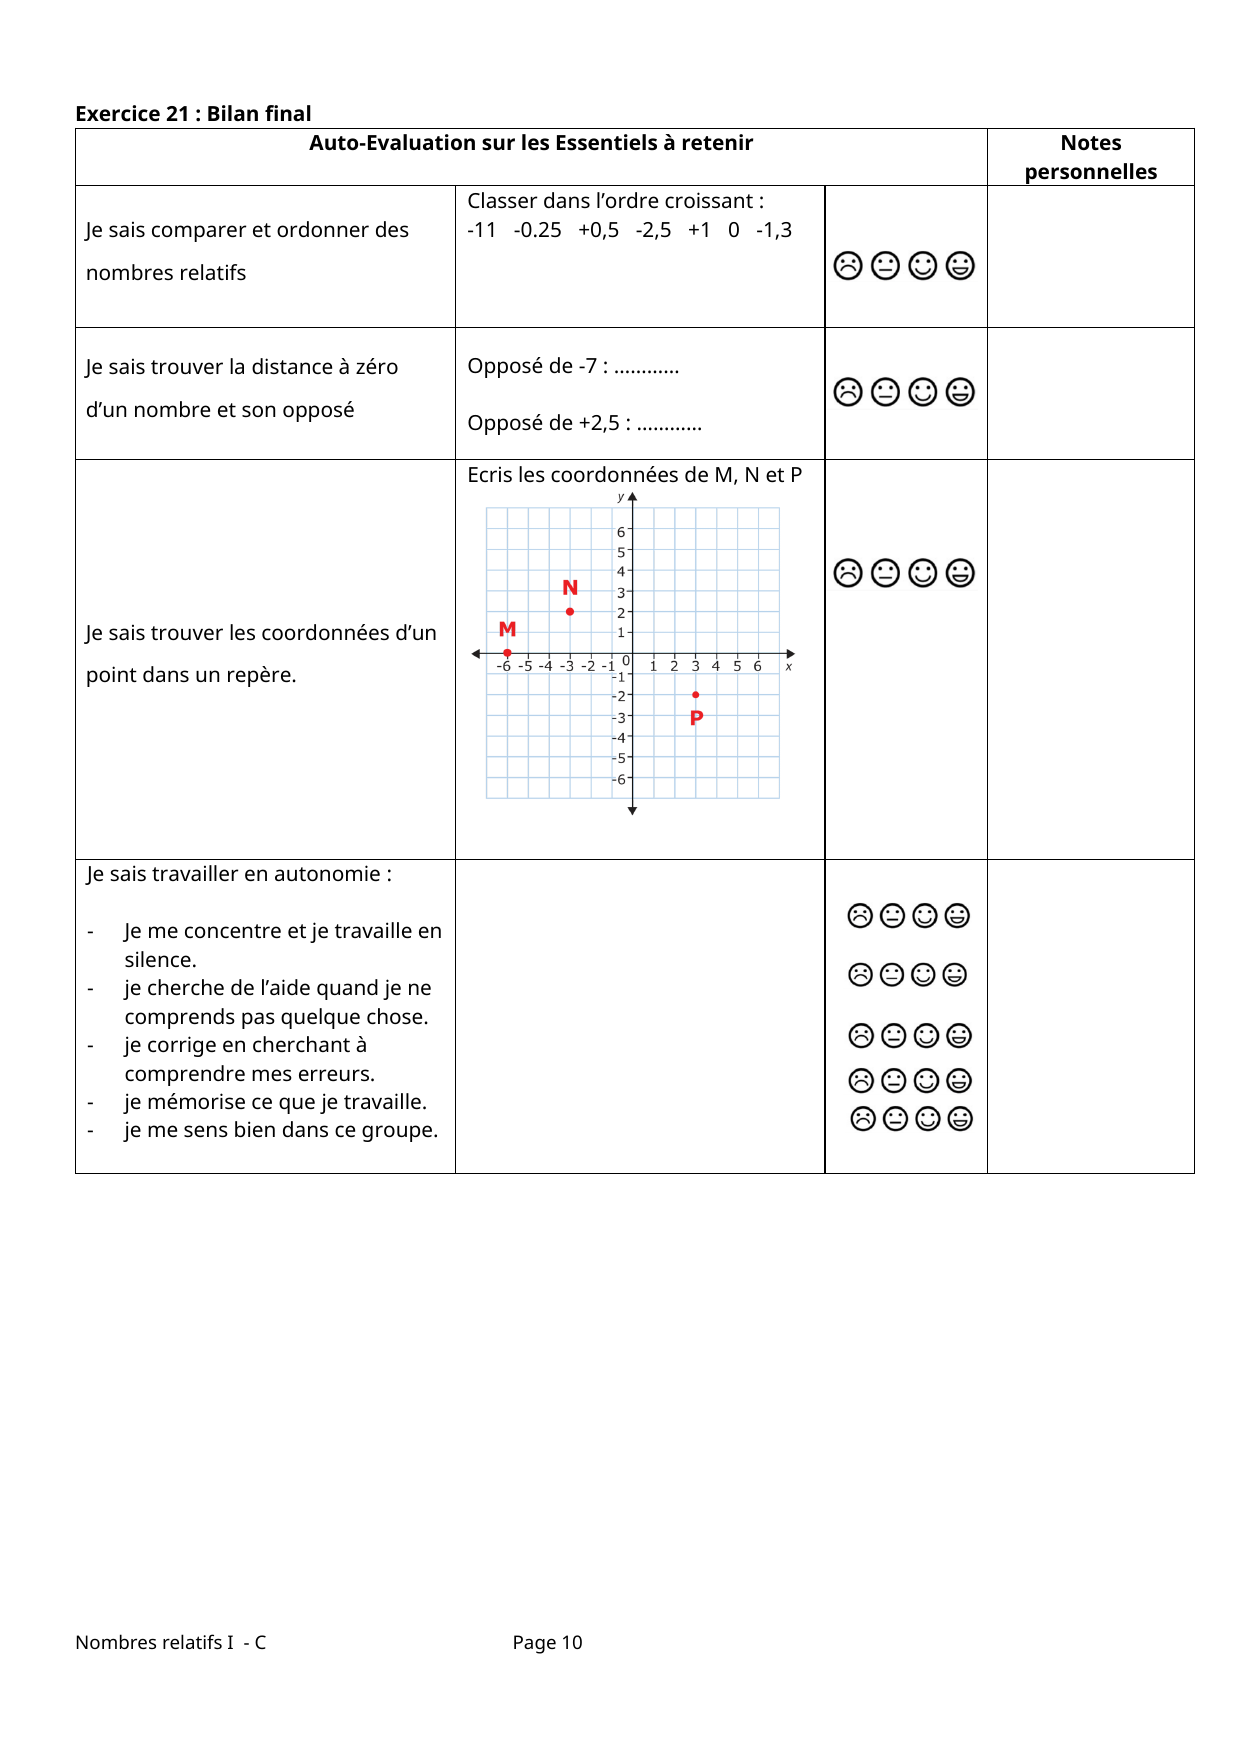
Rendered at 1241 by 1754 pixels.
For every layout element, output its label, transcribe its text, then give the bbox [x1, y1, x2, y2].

picture [844, 1103, 976, 1134]
table_cell Opposé de -7 : ………… Opposé de +2,5 : ………… [456, 328, 824, 459]
table_cell [456, 860, 824, 1172]
picture [826, 555, 978, 591]
picture [842, 1020, 974, 1051]
table_cell [988, 186, 1194, 327]
picture [826, 373, 978, 410]
text Exercice 21 : Bilan final [75, 99, 1165, 127]
table_cell Je sais trouver la distance à zéro d’un nombre et son opposé [76, 328, 455, 459]
table_cell [826, 460, 987, 858]
table_cell Ecris les coordonnées de M, N et P [456, 460, 824, 858]
picture [841, 900, 973, 932]
picture [842, 1065, 974, 1096]
table_cell [988, 328, 1194, 459]
table_cell [988, 460, 1194, 858]
table_cell Je sais trouver les coordonnées d’un point dans un repère. [76, 460, 455, 858]
table_header Auto-Evaluation sur les Essentiels à retenir [76, 129, 987, 185]
table_cell [826, 186, 987, 327]
picture [826, 247, 978, 284]
table_cell Classer dans l’ordre croissant : -11 -0.25 +0,5 -2,5 +1 0 -1,3 [456, 186, 824, 327]
table_cell [988, 860, 1194, 1172]
table_cell Je sais comparer et ordonner des nombres relatifs [76, 186, 455, 327]
table_header Notes personnelles [988, 129, 1194, 185]
table_cell [826, 860, 987, 1172]
table_cell Je sais travailler en autonomie : Je me concentre et je travaille en silence. je cherche de l’aide quand je ne comprends pas quelque chose. je corrige en cherchant à comprendre mes erreurs. je mémorise ce que je travaille. je me sens bien dans ce groupe. [76, 860, 455, 1172]
table_cell [826, 328, 987, 459]
picture [842, 959, 969, 990]
picture [471, 489, 800, 821]
